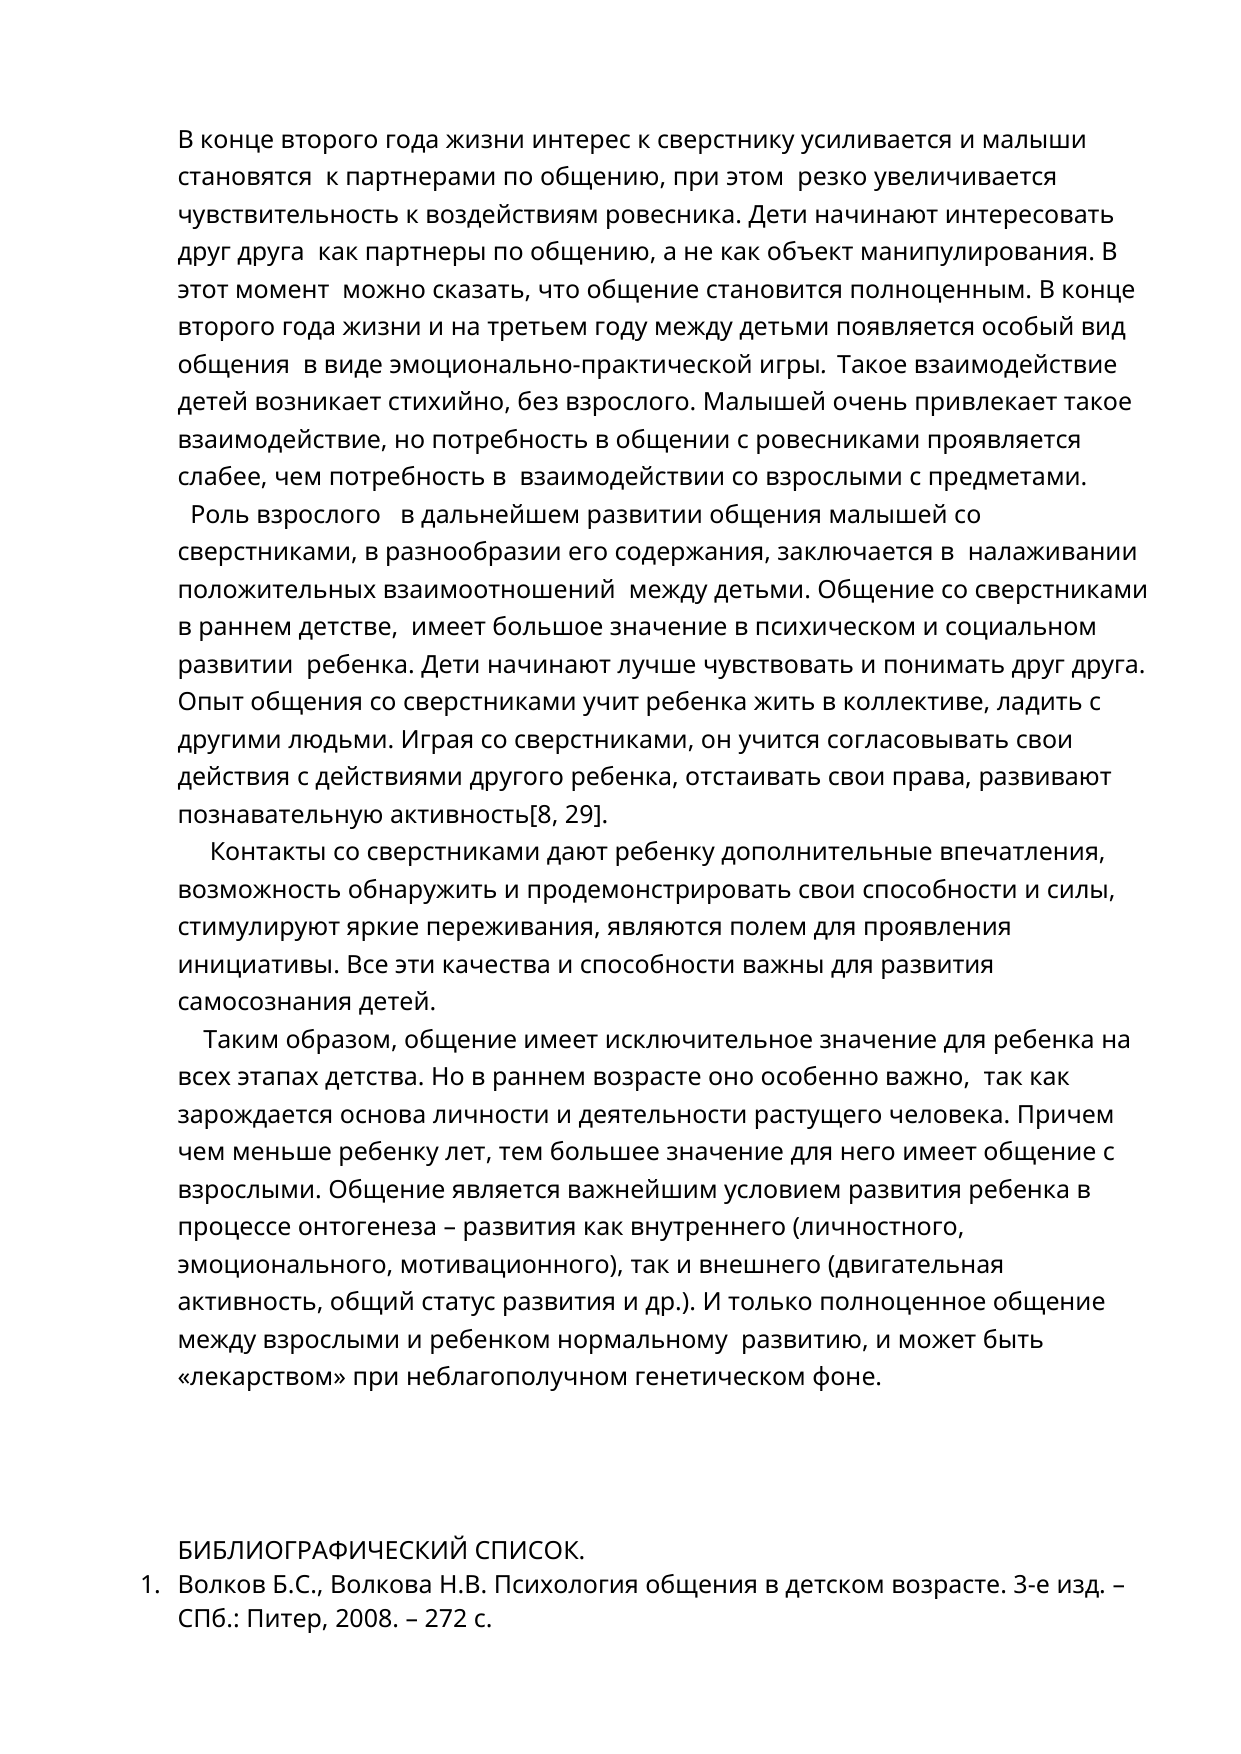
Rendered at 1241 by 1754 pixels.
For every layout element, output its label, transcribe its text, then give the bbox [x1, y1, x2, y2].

text БИБЛИОГРАФИЧЕСКИЙ СПИСОК. [177, 1529, 1152, 1567]
list Волков Б.С., Волкова Н.В. Психология общения в детском возрасте. 3-е изд. – СПб.: Питер, 2008. – 272 с. [140, 1567, 1152, 1635]
text В конце второго года жизни интерес к сверстнику усиливается и малыши становятся к партнерами по общению, при этом резко увеличивается чувствительность к воздействиям ровесника. Дети начинают интересовать друг друга как партнеры по общению, а не как объект манипулирования. В этот момент можно сказать, что общение становится полноценным. В конце второго года жизни и на третьем году между детьми появляется особый вид общения в виде эмоционально-практической игры. Такое взаимодействие детей возникает стихийно, без взрослого. Малышей очень привлекает такое взаимодействие, но потребность в общении с ровесниками проявляется слабее, чем потребность в взаимодействии со взрослыми с предметами. [177, 118, 1152, 493]
text Таким образом, общение имеет исключительное значение для ребенка на всех этапах детства. Но в раннем возрасте оно особенно важно, так как зарождается основа личности и деятельности растущего человека. Причем чем меньше ребенку лет, тем большее значение для него имеет общение с взрослыми. Общение является важнейшим условием развития ребенка в процессе онтогенеза – развития как внутреннего (личностного, эмоционального, мотивационного), так и внешнего (двигательная активность, общий статус развития и др.). И только полноценное общение между взрослыми и ребенком нормальному развитию, и может быть «лекарством» при неблагополучном генетическом фоне. [177, 1018, 1152, 1393]
text Роль взрослого в дальнейшем развитии общения малышей со сверстниками, в разнообразии его содержания, заключается в налаживании положительных взаимоотношений между детьми. Общение со сверстниками в раннем детстве, имеет большое значение в психическом и социальном развитии ребенка. Дети начинают лучше чувствовать и понимать друг друга. Опыт общения со сверстниками учит ребенка жить в коллективе, ладить с другими людьми. Играя со сверстниками, он учится согласовывать свои действия с действиями другого ребенка, отстаивать свои права, развивают познавательную активность[8, 29]. [177, 493, 1152, 831]
text Контакты со сверстниками дают ребенку дополнительные впечатления, возможность обнаружить и продемонстрировать свои способности и силы, стимулируют яркие переживания, являются полем для проявления инициативы. Все эти качества и способности важны для развития самосознания детей. [177, 831, 1152, 1018]
